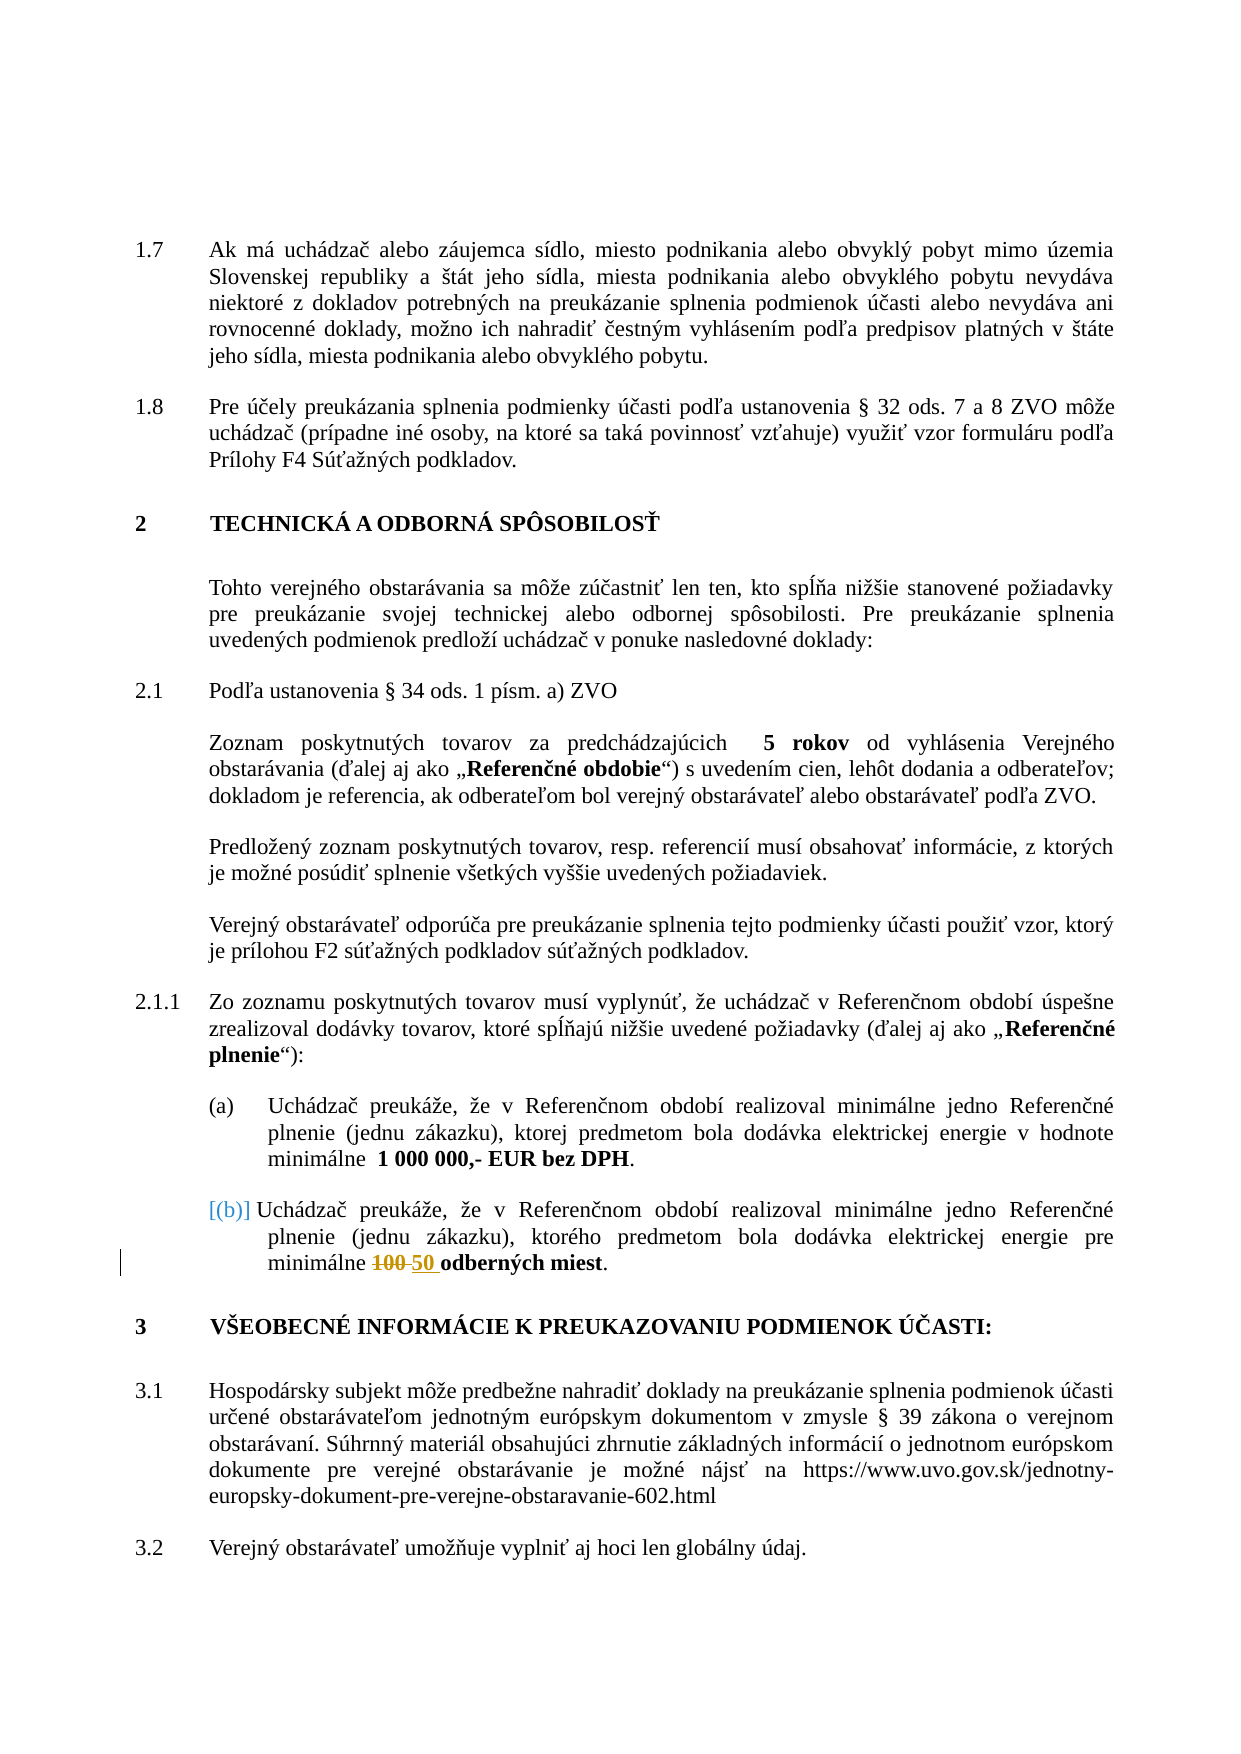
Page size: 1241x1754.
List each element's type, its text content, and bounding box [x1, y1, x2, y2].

list Ak má uchádzač alebo záujemca sídlo, miesto podnikania alebo obvyklý pobyt mimo územia Slovenskej republiky a štát jeho sídla, miesta podnikania alebo obvyklého pobytu nevydáva niektoré z dokladov potrebných na preukázanie splnenia podmienok účasti alebo nevydáva ani rovnocenné doklady, možno ich nahradiť čestným vyhlásením podľa predpisov platných v štáte jeho sídla, miesta podnikania alebo obvyklého pobytu. [135, 236, 1115, 368]
list Uchádzač preukáže, že v Referenčnom období realizoval minimálne jedno Referenčné plnenie (jednu zákazku), ktorej predmetom bola dodávka elektrickej energie v hodnote minimálne 1 000 000,- EUR bez DPH. [208, 1092, 1115, 1172]
list Podľa ustanovenia § 34 ods. 1 písm. a) ZVO [135, 678, 1115, 704]
list Verejný obstarávateľ odporúča pre preukázanie splnenia tejto podmienky účasti použiť vzor, ktorý je prílohou F2 súťažných podkladov súťažných podkladov. [208, 911, 1115, 963]
list Uchádzač preukáže, že v Referenčnom období realizoval minimálne jedno Referenčné plnenie (jednu zákazku), ktorého predmetom bola dodávka elektrickej energie pre minimálne odberných miest. [208, 1197, 1115, 1276]
list Zoznam poskytnutých tovarov za predchádzajúcich 5 rokov od vyhlásenia Verejného obstarávania (ďalej aj ako „Referenčné obdobie“) s uvedením cien, lehôt dodania a odberateľov; dokladom je referencia, ak odberateľom bol verejný obstarávateľ alebo obstarávateľ podľa ZVO. [208, 729, 1115, 808]
list Predložený zoznam poskytnutých tovarov, resp. referencií musí obsahovať informácie, z ktorých je možné posúdiť splnenie všetkých vyššie uvedených požiadaviek. [208, 833, 1115, 886]
list TECHNICKÁ A ODBORNÁ SPÔSOBILOSŤ [135, 510, 1115, 536]
list Tohto verejného obstarávania sa môže zúčastniť len ten, kto spĺňa nižšie stanovené požiadavky pre preukázanie svojej technickej alebo odbornej spôsobilosti. Pre preukázanie splnenia uvedených podmienok predloží uchádzač v ponuke nasledovné doklady: [208, 573, 1115, 653]
list Hospodársky subjekt môže predbežne nahradiť doklady na preukázanie splnenia podmienok účasti určené obstarávateľom jednotným európskym dokumentom v zmysle § 39 zákona o verejnom obstarávaní. Súhrnný materiál obsahujúci zhrnutie základných informácií o jednotnom európskom dokumente pre verejné obstarávanie je možné nájsť na https://www.uvo.gov.sk/jednotny-europsky-dokument-pre-verejne-obstaravanie-602.html [135, 1377, 1115, 1509]
list Zo zoznamu poskytnutých tovarov musí vyplynúť, že uchádzač v Referenčnom období úspešne zrealizoval dodávky tovarov, ktoré spĺňajú nižšie uvedené požiadavky (ďalej aj ako „Referenčné plnenie“): [135, 988, 1115, 1067]
list VŠEOBECNÉ INFORMÁCIE K PREUKAZOVANIU PODMIENOK ÚČASTI: [135, 1313, 1115, 1339]
list Verejný obstarávateľ umožňuje vyplniť aj hoci len globálny údaj. [135, 1534, 1115, 1560]
list Pre účely preukázania splnenia podmienky účasti podľa ustanovenia § 32 ods. 7 a 8 ZVO môže uchádzač (prípadne iné osoby, na ktoré sa taká povinnosť vzťahuje) využiť vzor formuláru podľa Prílohy F4 Súťažných podkladov. [135, 393, 1115, 472]
